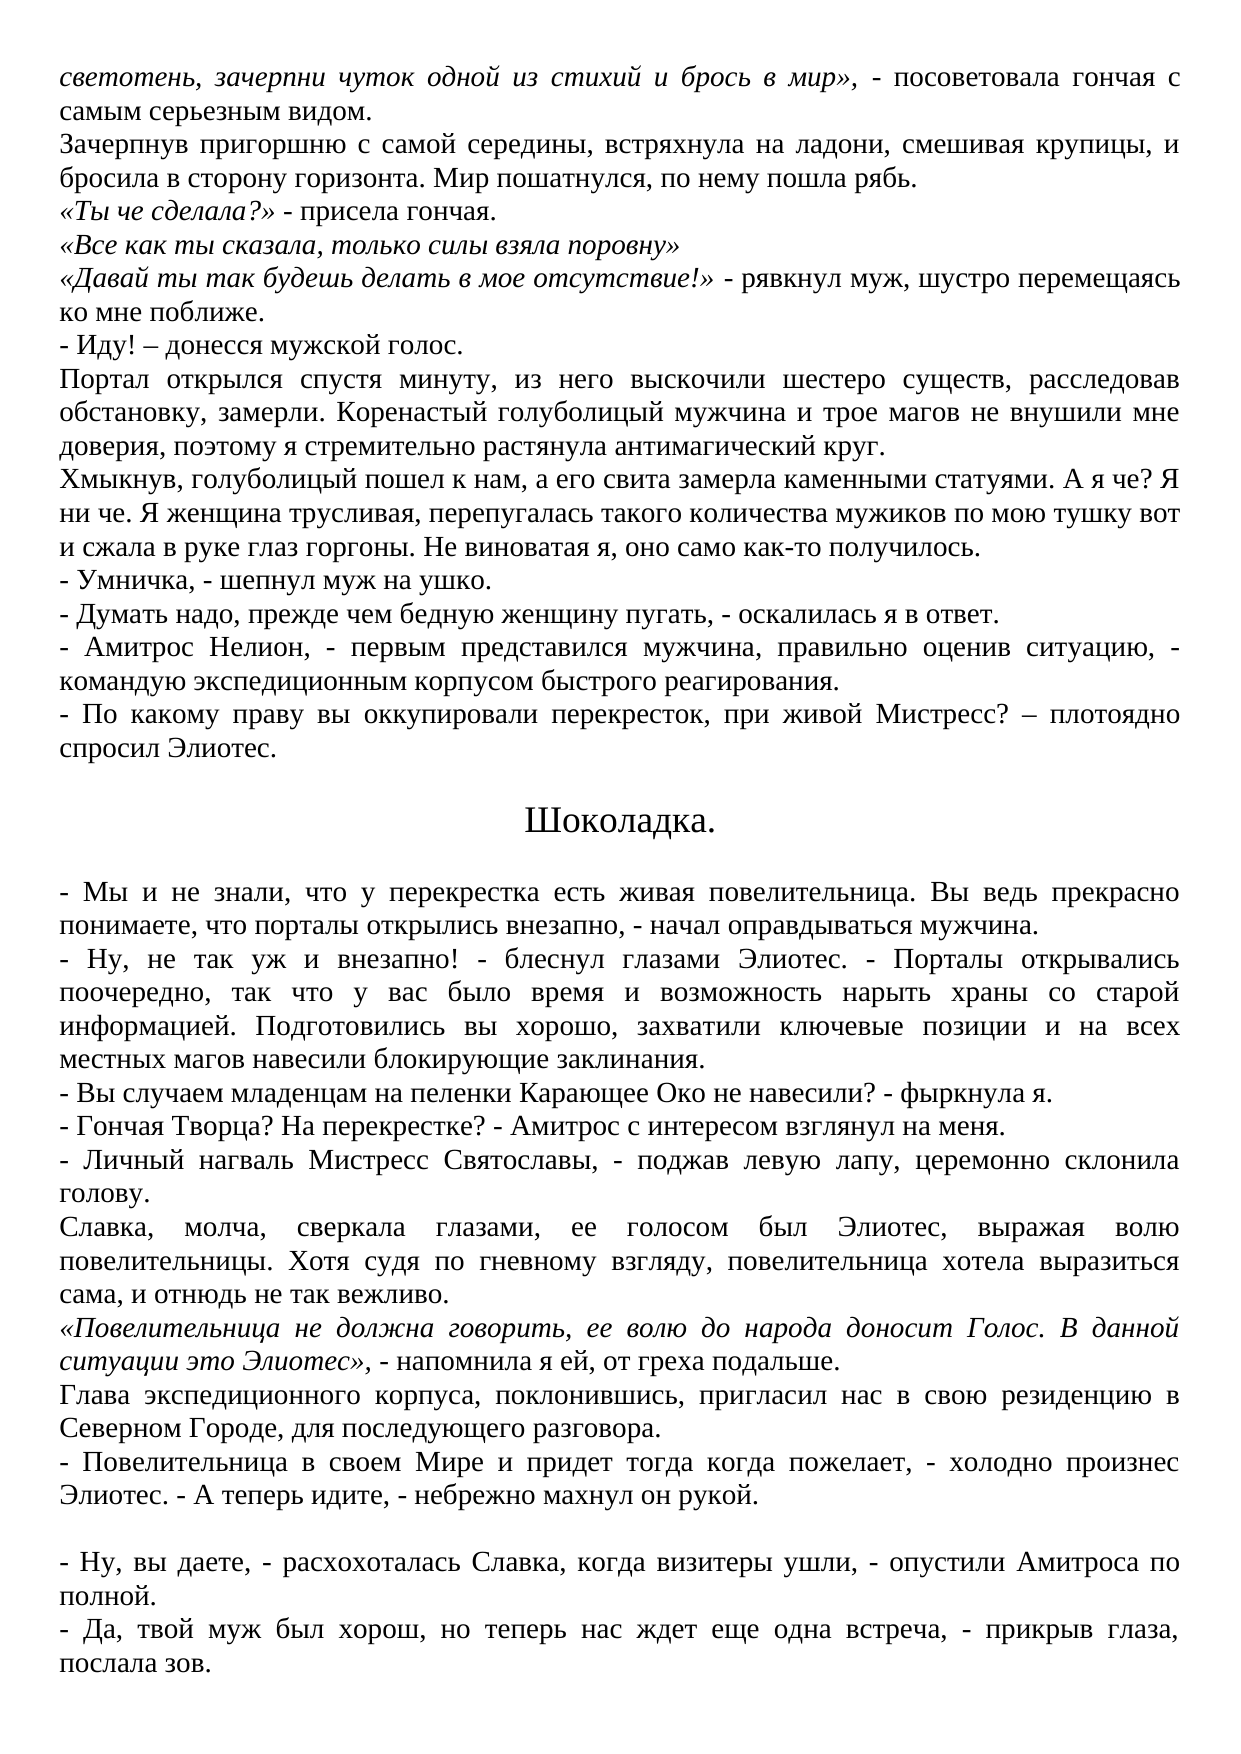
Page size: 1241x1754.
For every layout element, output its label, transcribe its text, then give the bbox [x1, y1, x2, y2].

text - Умничка, - шепнул муж на ушко. [59, 562, 1181, 596]
text Шоколадка. [59, 797, 1181, 840]
text - Личный нагваль Мистресс Святославы, - поджав левую лапу, церемонно склонила голову. [59, 1142, 1181, 1209]
text «Давай ты так будешь делать в мое отсутствие!» - рявкнул муж, шустро перемещаясь ко мне поближе. [59, 260, 1181, 327]
text Хмыкнув, голуболицый пошел к нам, а его свита замерла каменными статуями. А я че? Я ни че. Я женщина трусливая, перепугалась такого количества мужиков по мою тушку вот и сжала в руке глаз горгоны. Не виноватая я, оно само как-то получилось. [59, 462, 1181, 562]
text - Иду! – донесся мужской голос. [59, 327, 1181, 361]
text - Думать надо, прежде чем бедную женщину пугать, - оскалилась я в ответ. [59, 596, 1181, 629]
text - Амитрос Нелион, - первым представился мужчина, правильно оценив ситуацию, - командую экспедиционным корпусом быстрого реагирования. [59, 629, 1181, 696]
text «Все как ты сказала, только силы взяла поровну» [59, 227, 1181, 260]
text - По какому праву вы оккупировали перекресток, при живой Мистресс? – плотоядно спросил Элиотес. [59, 696, 1181, 763]
text - Вы случаем младенцам на пеленки Карающее Око не навесили? - фыркнула я. [59, 1075, 1181, 1108]
text - Ну, не так уж и внезапно! - блеснул глазами Элиотес. - Порталы открывались поочередно, так что у вас было время и возможность нарыть храны со старой информацией. Подготовились вы хорошо, захватили ключевые позиции и на всех местных магов навесили блокирующие заклинания. [59, 941, 1181, 1075]
text «Ты че сделала?» - присела гончая. [59, 193, 1181, 227]
text Зачерпнув пригоршню с самой середины, встряхнула на ладони, смешивая крупицы, и бросила в сторону горизонта. Мир пошатнулся, по нему пошла рябь. [59, 126, 1181, 193]
text - Да, твой муж был хорош, но теперь нас ждет еще одна встреча, - прикрыв глаза, послала зов. [59, 1612, 1181, 1679]
text - Повелительница в своем Мире и придет тогда когда пожелает, - холодно произнес Элиотес. - А теперь идите, - небрежно махнул он рукой. [59, 1444, 1181, 1511]
text Портал открылся спустя минуту, из него выскочили шестеро существ, расследовав обстановку, замерли. Коренастый голуболицый мужчина и трое магов не внушили мне доверия, поэтому я стремительно растянула антимагический круг. [59, 361, 1181, 462]
text - Мы и не знали, что у перекрестка есть живая повелительница. Вы ведь прекрасно понимаете, что порталы открылись внезапно, - начал оправдываться мужчина. [59, 874, 1181, 941]
text - Ну, вы даете, - расхохоталась Славка, когда визитеры ушли, - опустили Амитроса по полной. [59, 1544, 1181, 1612]
text Славка, молча, сверкала глазами, ее голосом был Элиотес, выражая волю повелительницы. Хотя судя по гневному взгляду, повелительница хотела выразиться сама, и отнюдь не так вежливо. [59, 1209, 1181, 1310]
text «Повелительница не должна говорить, ее волю до народа доносит Голос. В данной ситуации это Элиотес», - напомнила я ей, от греха подальше. [59, 1310, 1181, 1377]
text Глава экспедиционного корпуса, поклонившись, пригласил нас в свою резиденцию в Северном Городе, для последующего разговора. [59, 1377, 1181, 1444]
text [59, 59, 1181, 126]
text - Гончая Творца? На перекрестке? - Амитрос с интересом взглянул на меня. [59, 1108, 1181, 1142]
